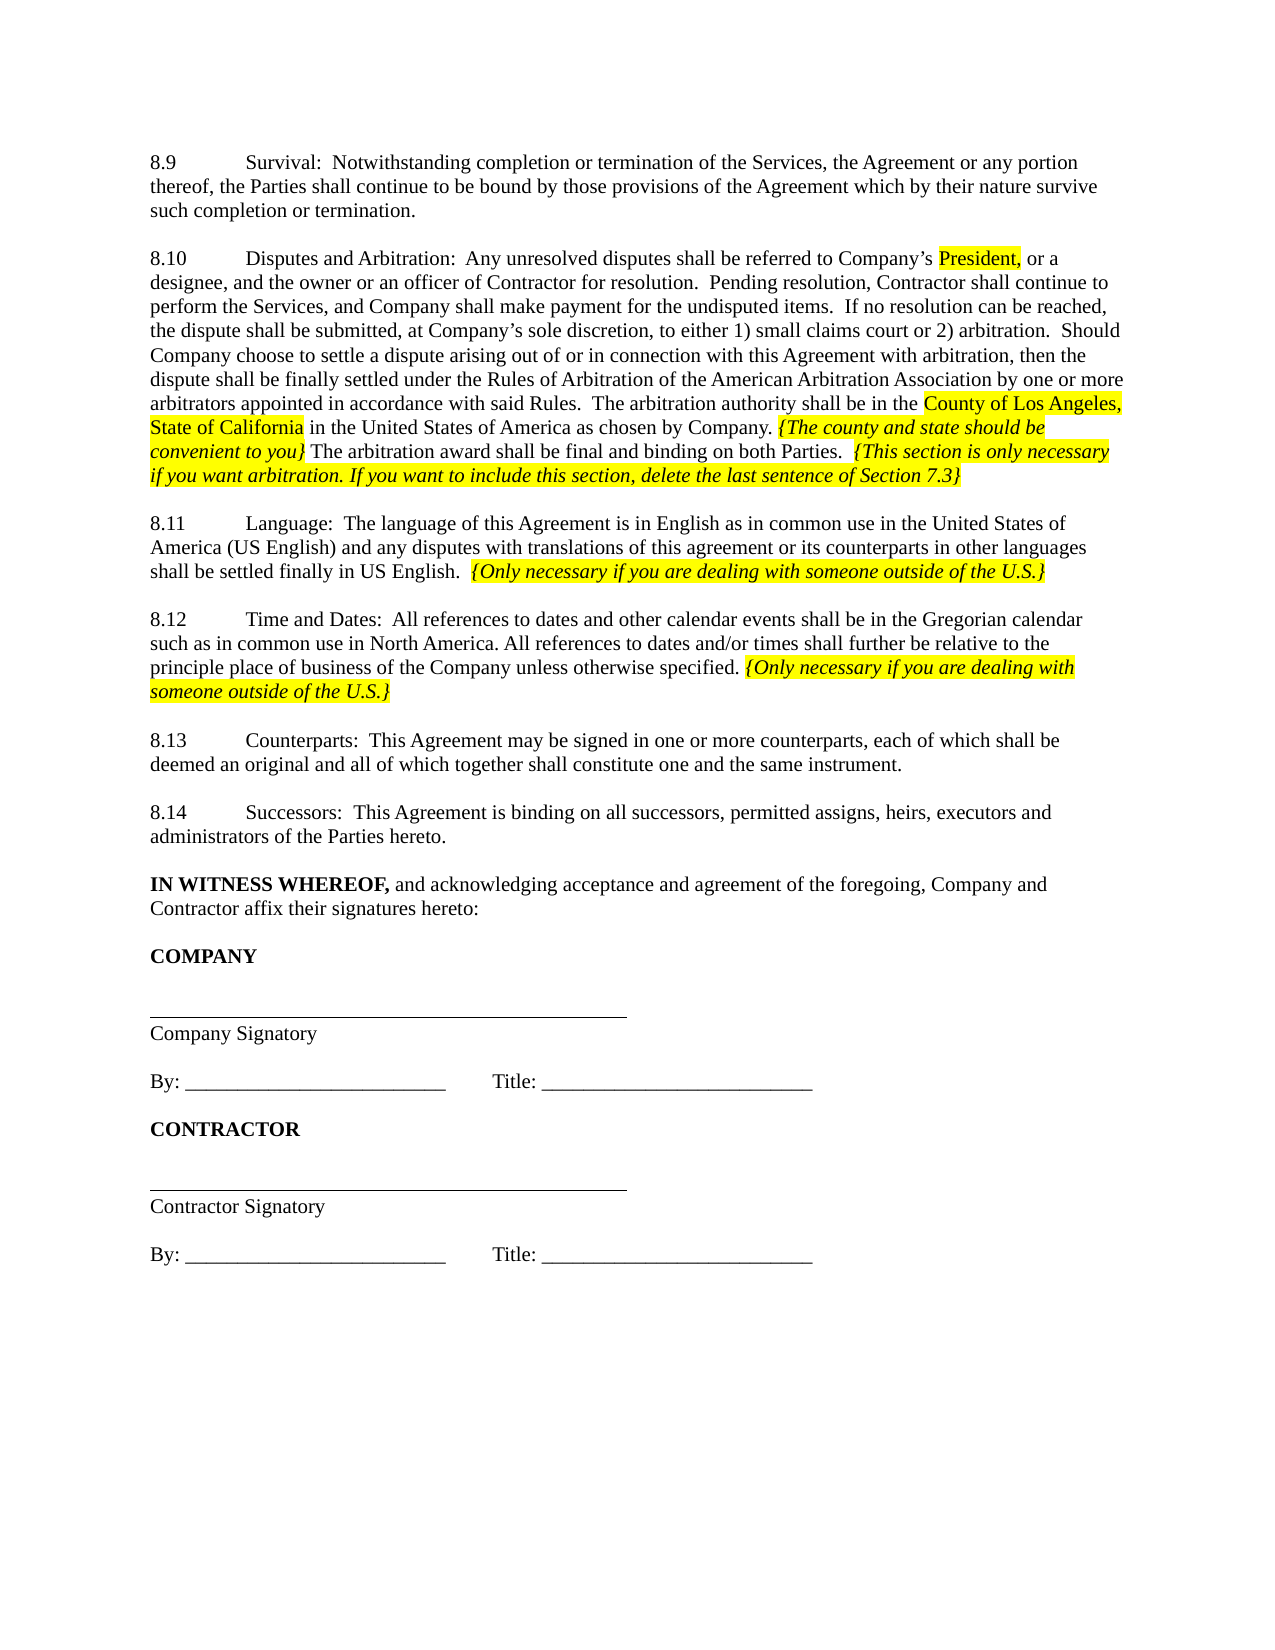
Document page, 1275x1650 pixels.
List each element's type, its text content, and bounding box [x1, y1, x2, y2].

text 8.12 Time and Dates: All references to dates and other calendar events shall be in the Gregorian calendar such as in common use in North America. All references to dates and/or times shall further be relative to the principle place of business of the Company unless otherwise specified. {Only necessary if you are dealing with someone outside of the U.S.} [150, 607, 1125, 703]
text Company Signatory [150, 1021, 1125, 1045]
text 8.13 Counterparts: This Agreement may be signed in one or more counterparts, each of which shall be deemed an original and all of which together shall constitute one and the same instrument. [150, 727, 1125, 776]
text 8.10 Disputes and Arbitration: Any unresolved disputes shall be referred to Company’s President, or a designee, and the owner or an officer of Contractor for resolution. Pending resolution, Contractor shall continue to perform the Services, and Company shall make payment for the undisputed items. If no resolution can be reached, the dispute shall be submitted, at Company’s sole discretion, to either 1) small claims court or 2) arbitration. Should Company choose to settle a dispute arising out of or in connection with this Agreement with arbitration, then the dispute shall be finally settled under the Rules of Arbitration of the American Arbitration Association by one or more arbitrators appointed in accordance with said Rules. The arbitration authority shall be in the County of Los Angeles, State of California in the United States of America as chosen by Company. {The county and state should be convenient to you} The arbitration award shall be final and binding on both Parties. {This section is only necessary if you want arbitration. If you want to include this section, delete the last sentence of Section 7.3} [150, 246, 1125, 487]
text 8.14 Successors: This Agreement is binding on all successors, permitted assigns, heirs, executors and administrators of the Parties hereto. [150, 800, 1125, 848]
text By: _________________________ Title: __________________________ [150, 1069, 1125, 1093]
text 8.11 Language: The language of this Agreement is in English as in common use in the United States of America (US English) and any disputes with translations of this agreement or its counterparts in other languages shall be settled finally in US English. {Only necessary if you are dealing with someone outside of the U.S.} [150, 511, 1125, 583]
text 8.9 Survival: Notwithstanding completion or termination of the Services, the Agreement or any portion thereof, the Parties shall continue to be bound by those provisions of the Agreement which by their nature survive such completion or termination. [150, 150, 1125, 222]
text CONTRACTOR [150, 1117, 1125, 1141]
text By: _________________________ Title: __________________________ [150, 1242, 1125, 1266]
text IN WITNESS WHEREOF, and acknowledging acceptance and agreement of the foregoing, Company and Contractor affix their signatures hereto: [150, 872, 1125, 920]
text Contractor Signatory [150, 1194, 1125, 1218]
text COMPANY [150, 944, 1125, 968]
